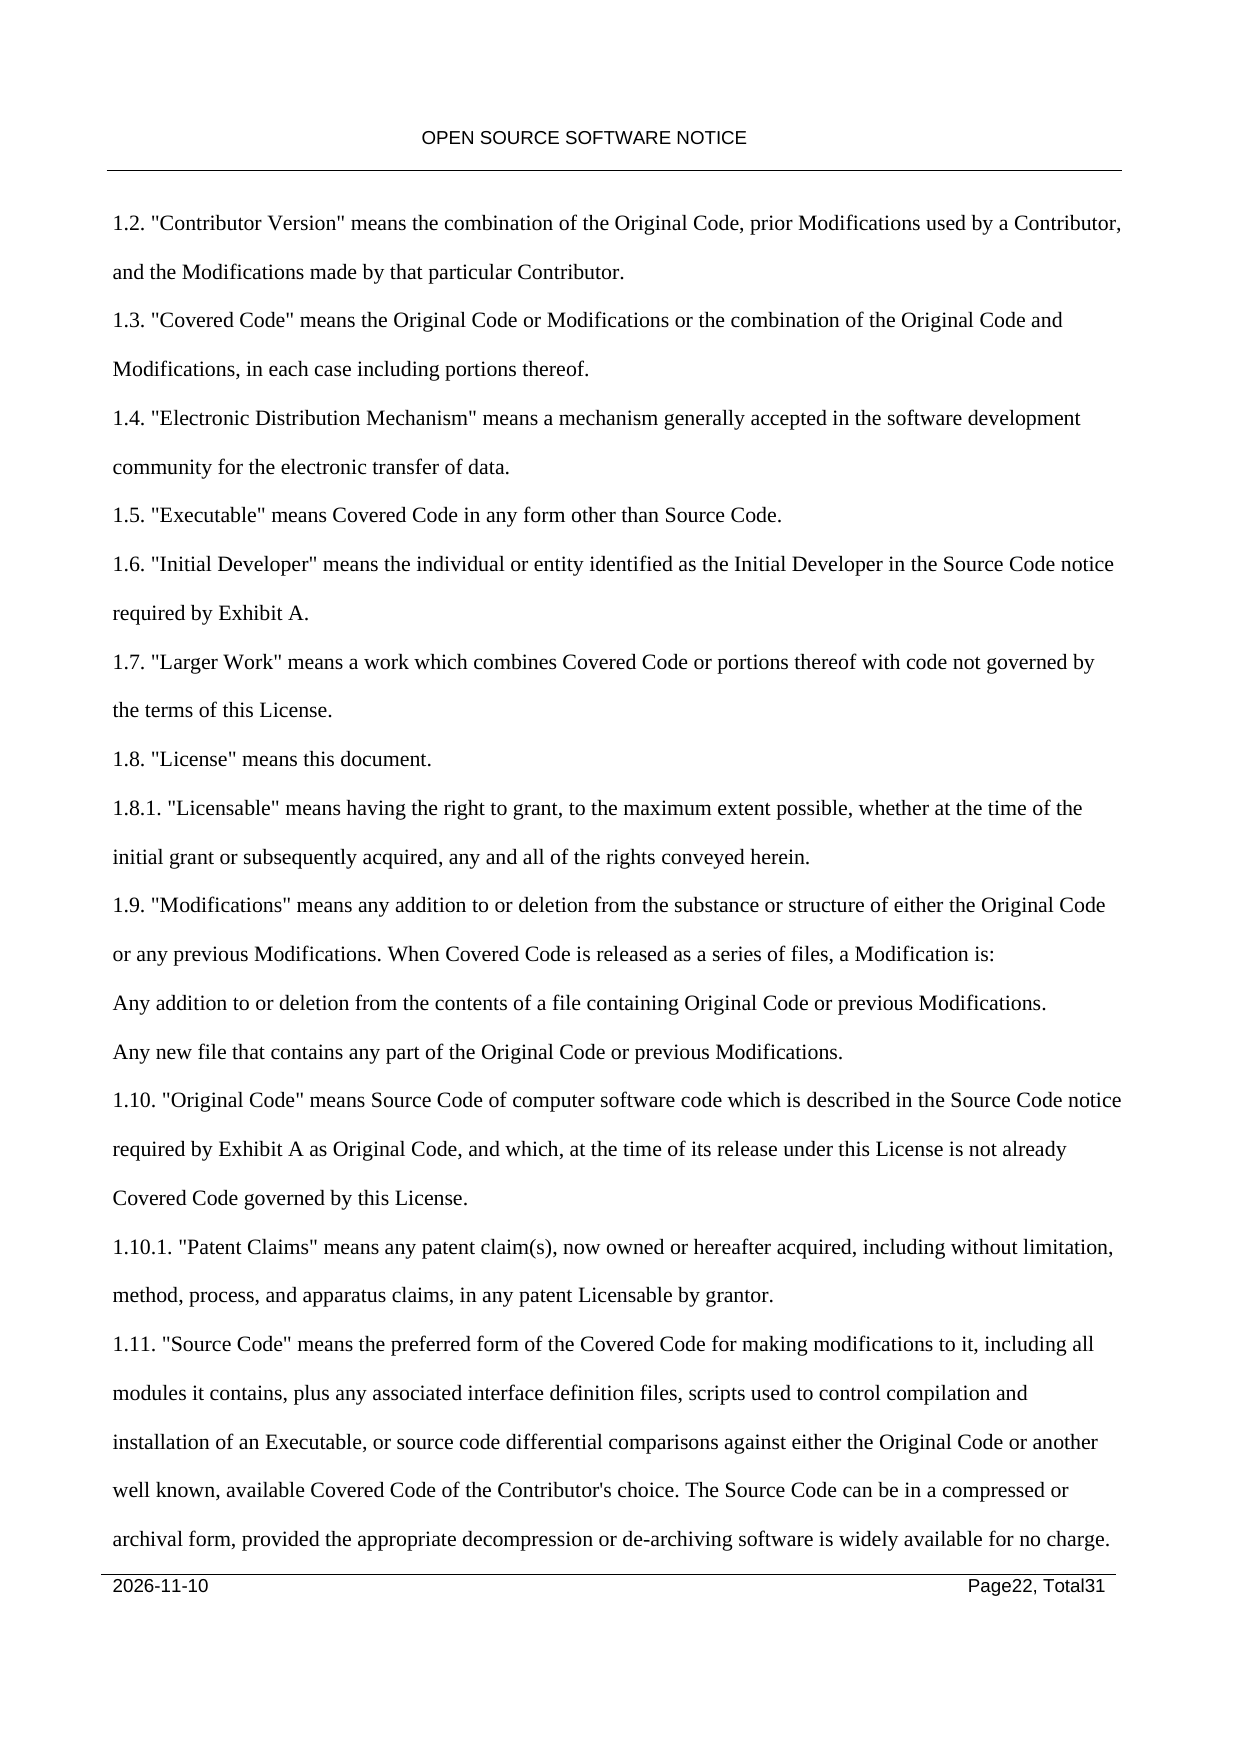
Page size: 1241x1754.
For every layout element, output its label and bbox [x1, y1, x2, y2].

text [112, 206, 1128, 1555]
